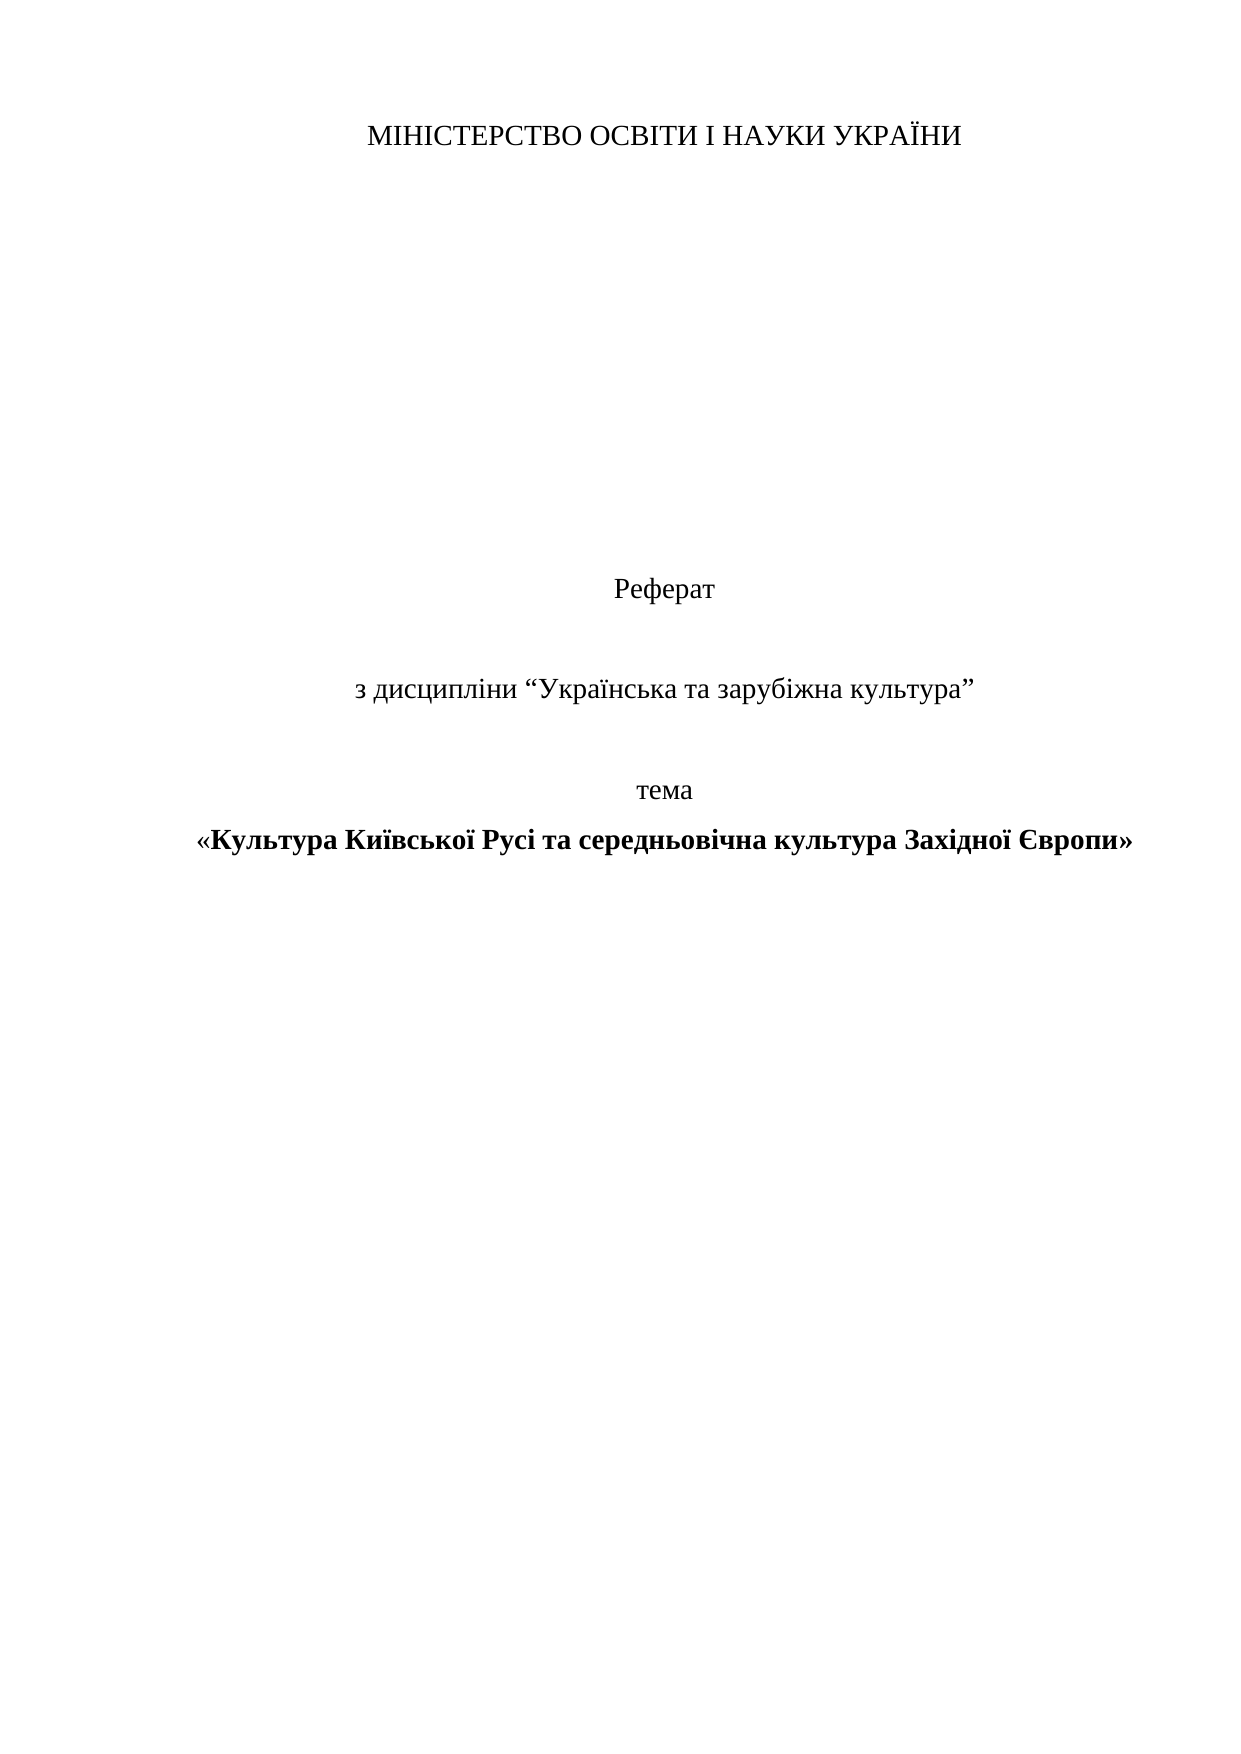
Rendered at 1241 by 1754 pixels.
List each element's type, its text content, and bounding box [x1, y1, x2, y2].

subtitle Реферат [177, 571, 1152, 604]
subtitle тема [177, 772, 1152, 806]
subtitle «Культура Київської Русі та середньовічна культура Західної Європи» [177, 822, 1152, 856]
text МІНІСТЕРСТВО ОСВІТИ І НАУКИ УКРАЇНИ [177, 118, 1152, 152]
text з дисципліни “Українська та зарубіжна культура” [177, 672, 1152, 705]
